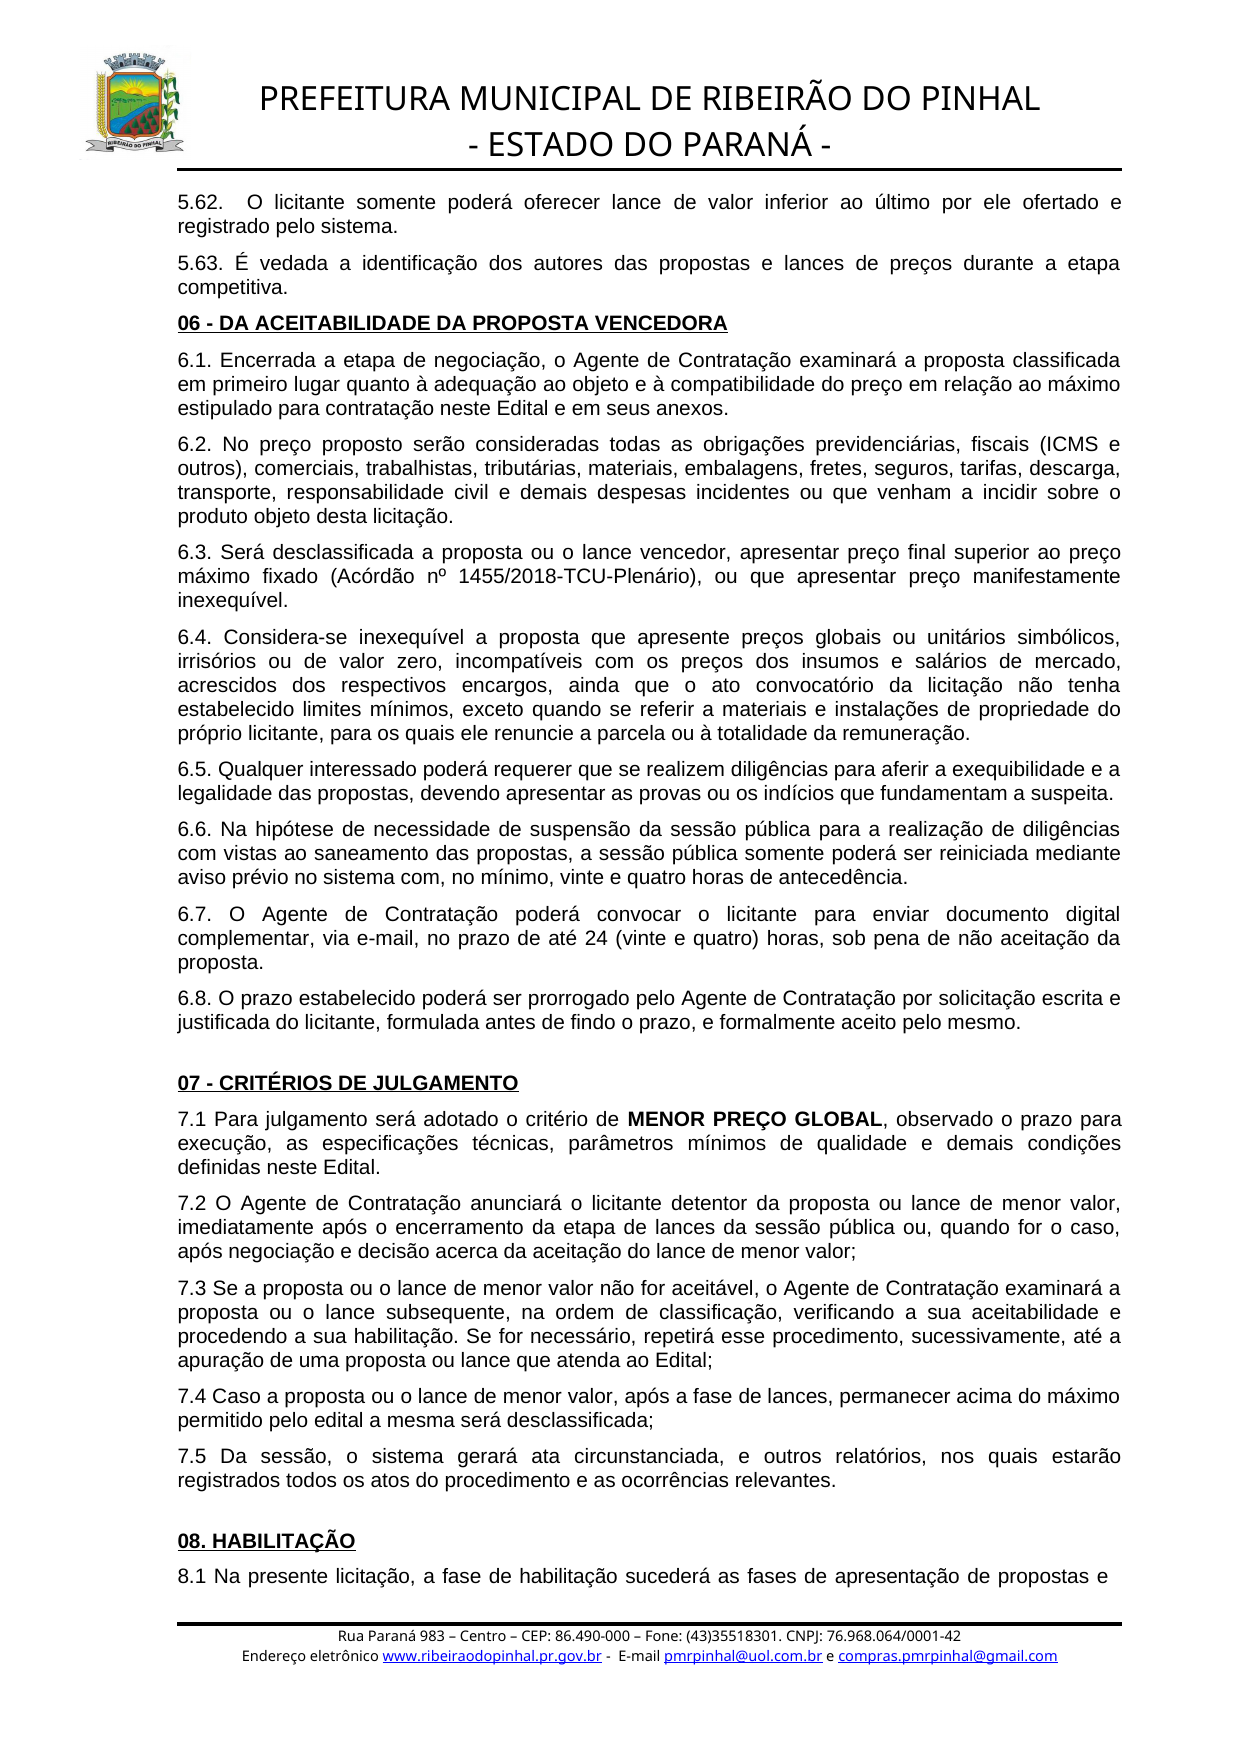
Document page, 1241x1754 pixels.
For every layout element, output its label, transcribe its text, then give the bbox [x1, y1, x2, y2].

text 6.3. Será desclassificada a proposta ou o lance vencedor, apresentar preço final superior ao preço máximo fixado (Acórdão nº 1455/2018-TCU-Plenário), ou que apresentar preço manifestamente inexequível. [177, 540, 1122, 612]
text 6.5. Qualquer interessado poderá requerer que se realizem diligências para aferir a exequibilidade e a legalidade das propostas, devendo apresentar as provas ou os indícios que fundamentam a suspeita. [177, 757, 1122, 805]
text 06 - DA ACEITABILIDADE DA PROPOSTA VENCEDORA [177, 311, 1122, 335]
text 7.4 Caso a proposta ou o lance de menor valor, após a fase de lances, permanecer acima do máximo permitido pelo edital a mesma será desclassificada; [177, 1384, 1122, 1432]
text 6.8. O prazo estabelecido poderá ser prorrogado pelo Agente de Contratação por solicitação escrita e justificada do licitante, formulada antes de findo o prazo, e formalmente aceito pelo mesmo. [177, 986, 1122, 1034]
text 07 - CRITÉRIOS DE JULGAMENTO [177, 1070, 1122, 1094]
text 08. HABILITAÇÃO [177, 1529, 1122, 1553]
text 6.2. No preço proposto serão consideradas todas as obrigações previdenciárias, fiscais (ICMS e outros), comerciais, trabalhistas, tributárias, materiais, embalagens, fretes, seguros, tarifas, descarga, transporte, responsabilidade civil e demais despesas incidentes ou que venham a incidir sobre o produto objeto desta licitação. [177, 432, 1122, 528]
text 6.7. O Agente de Contratação poderá convocar o licitante para enviar documento digital complementar, via e-mail, no prazo de até 24 (vinte e quatro) horas, sob pena de não aceitação da proposta. [177, 902, 1122, 973]
text 5.62. O licitante somente poderá oferecer lance de valor inferior ao último por ele ofertado e registrado pelo sistema. [177, 190, 1122, 238]
text 7.3 Se a proposta ou o lance de menor valor não for aceitável, o Agente de Contratação examinará a proposta ou o lance subsequente, na ordem de classificação, verificando a sua aceitabilidade e procedendo a sua habilitação. Se for necessário, repetirá esse procedimento, sucessivamente, até a apuração de uma proposta ou lance que atenda ao Edital; [177, 1276, 1122, 1371]
picture [79, 45, 192, 160]
text 6.6. Na hipótese de necessidade de suspensão da sessão pública para a realização de diligências com vistas ao saneamento das propostas, a sessão pública somente poderá ser reiniciada mediante aviso prévio no sistema com, no mínimo, vinte e quatro horas de antecedência. [177, 817, 1122, 889]
text 6.1. Encerrada a etapa de negociação, o Agente de Contratação examinará a proposta classificada em primeiro lugar quanto à adequação ao objeto e à compatibilidade do preço em relação ao máximo estipulado para contratação neste Edital e em seus anexos. [177, 347, 1122, 419]
text 7.5 Da sessão, o sistema gerará ata circunstanciada, e outros relatórios, nos quais estarão registrados todos os atos do procedimento e as ocorrências relevantes. [177, 1444, 1122, 1492]
text 5.63. É vedada a identificação dos autores das propostas e lances de preços durante a etapa competitiva. [177, 251, 1122, 298]
text 6.4. Considera-se inexequível a proposta que apresente preços globais ou unitários simbólicos, irrisórios ou de valor zero, incompatíveis com os preços dos insumos e salários de mercado, acrescidos dos respectivos encargos, ainda que o ato convocatório da licitação não tenha estabelecido limites mínimos, exceto quando se referir a materiais e instalações de propriedade do próprio licitante, para os quais ele renuncie a parcela ou à totalidade da remuneração. [177, 624, 1122, 744]
text 7.2 O Agente de Contratação anunciará o licitante detentor da proposta ou lance de menor valor, imediatamente após o encerramento da etapa de lances da sessão pública ou, quando for o caso, após negociação e decisão acerca da aceitação do lance de menor valor; [177, 1191, 1122, 1263]
text 7.1 Para julgamento será adotado o critério de MENOR PREÇO GLOBAL, observado o prazo para execução, as especificações técnicas, parâmetros mínimos de qualidade e demais condições definidas neste Edital. [177, 1107, 1122, 1179]
